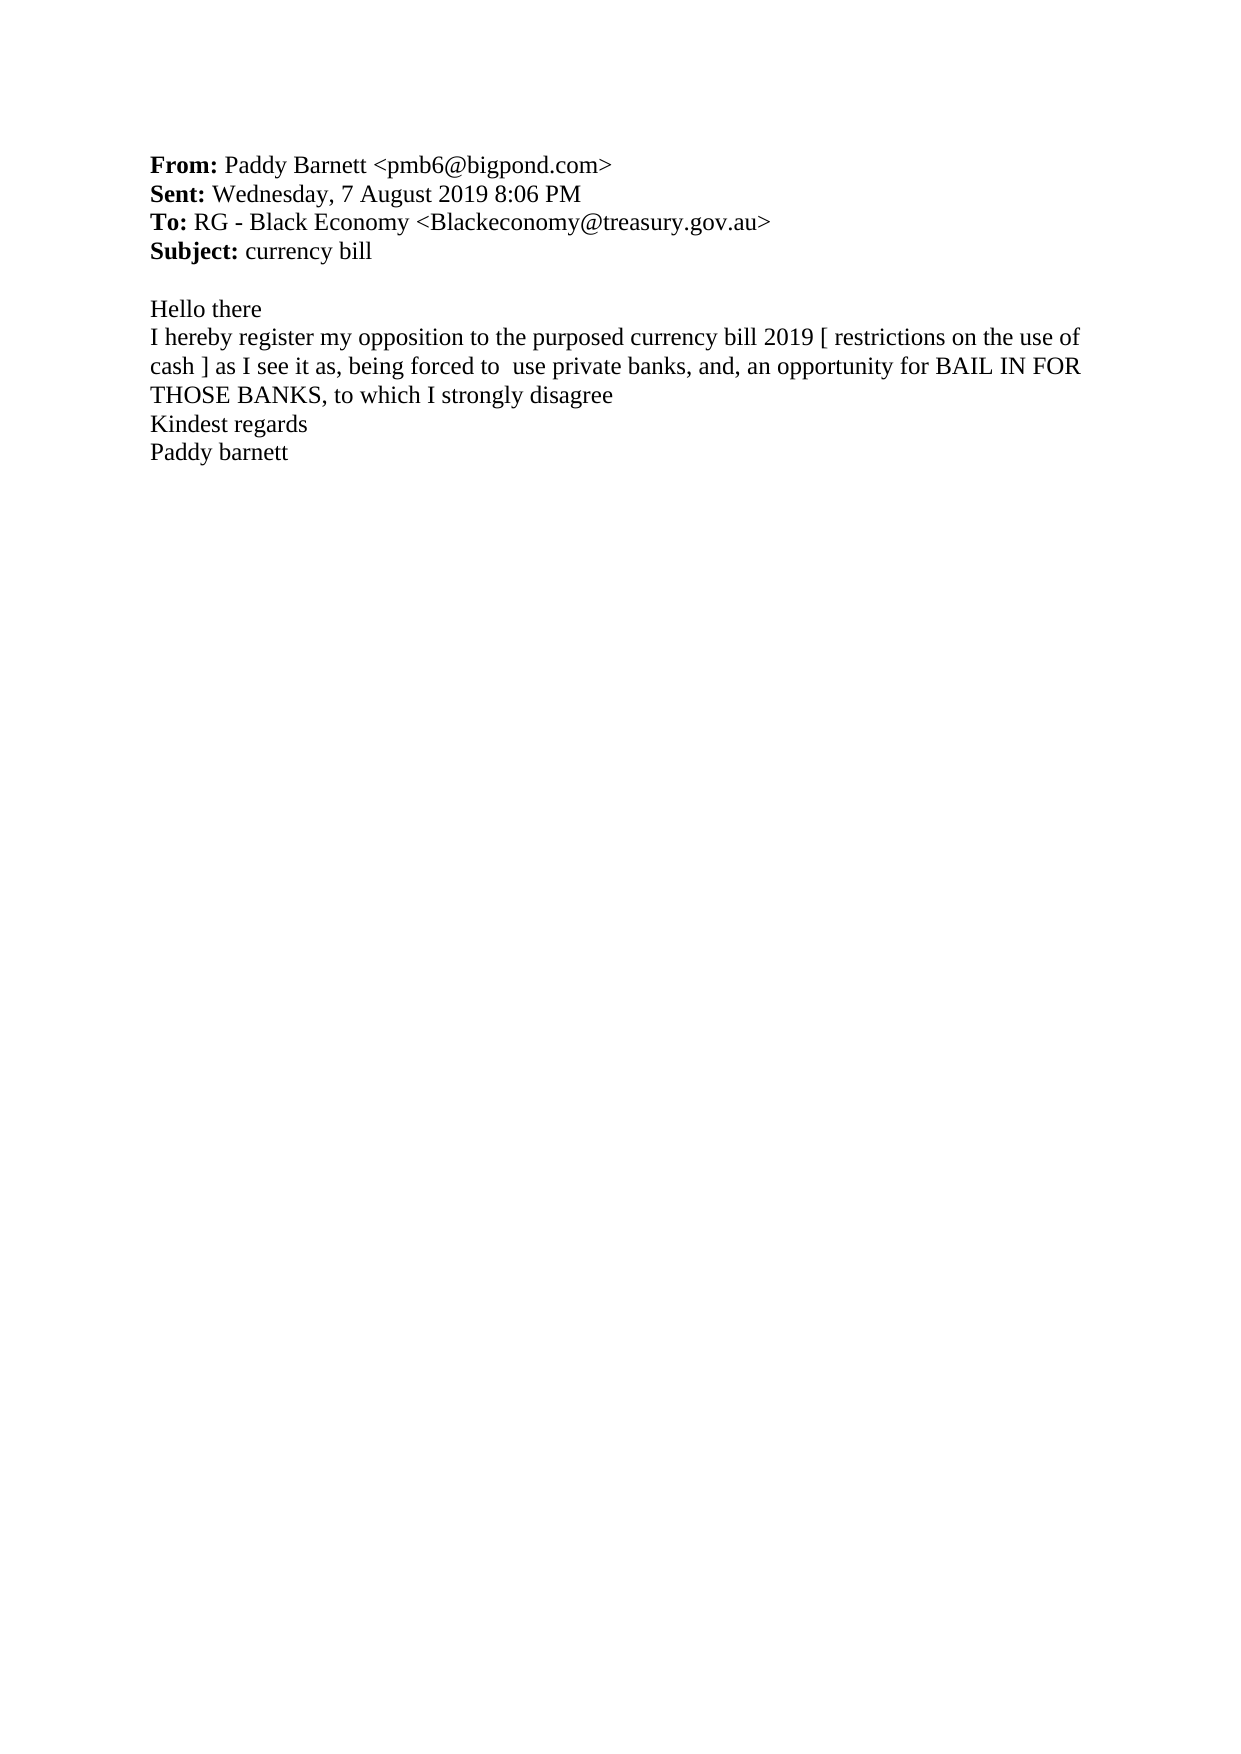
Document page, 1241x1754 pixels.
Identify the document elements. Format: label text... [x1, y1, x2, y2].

text I hereby register my opposition to the purposed currency bill 2019 [ restrictions on the use of cash ] as I see it as, being forced to use private banks, and, an opportunity for BAIL IN FOR THOSE BANKS, to which I strongly disagree [150, 322, 1090, 409]
text Hello there [150, 294, 1090, 322]
text Kindest regards [150, 409, 1090, 437]
text Paddy barnett [150, 437, 1090, 466]
text From: Paddy Barnett <pmb6@bigpond.com> Sent: Wednesday, 7 August 2019 8:06 PM To: RG - Black Economy <Blackeconomy@treasury.gov.au> Subject: currency bill [150, 150, 1090, 265]
